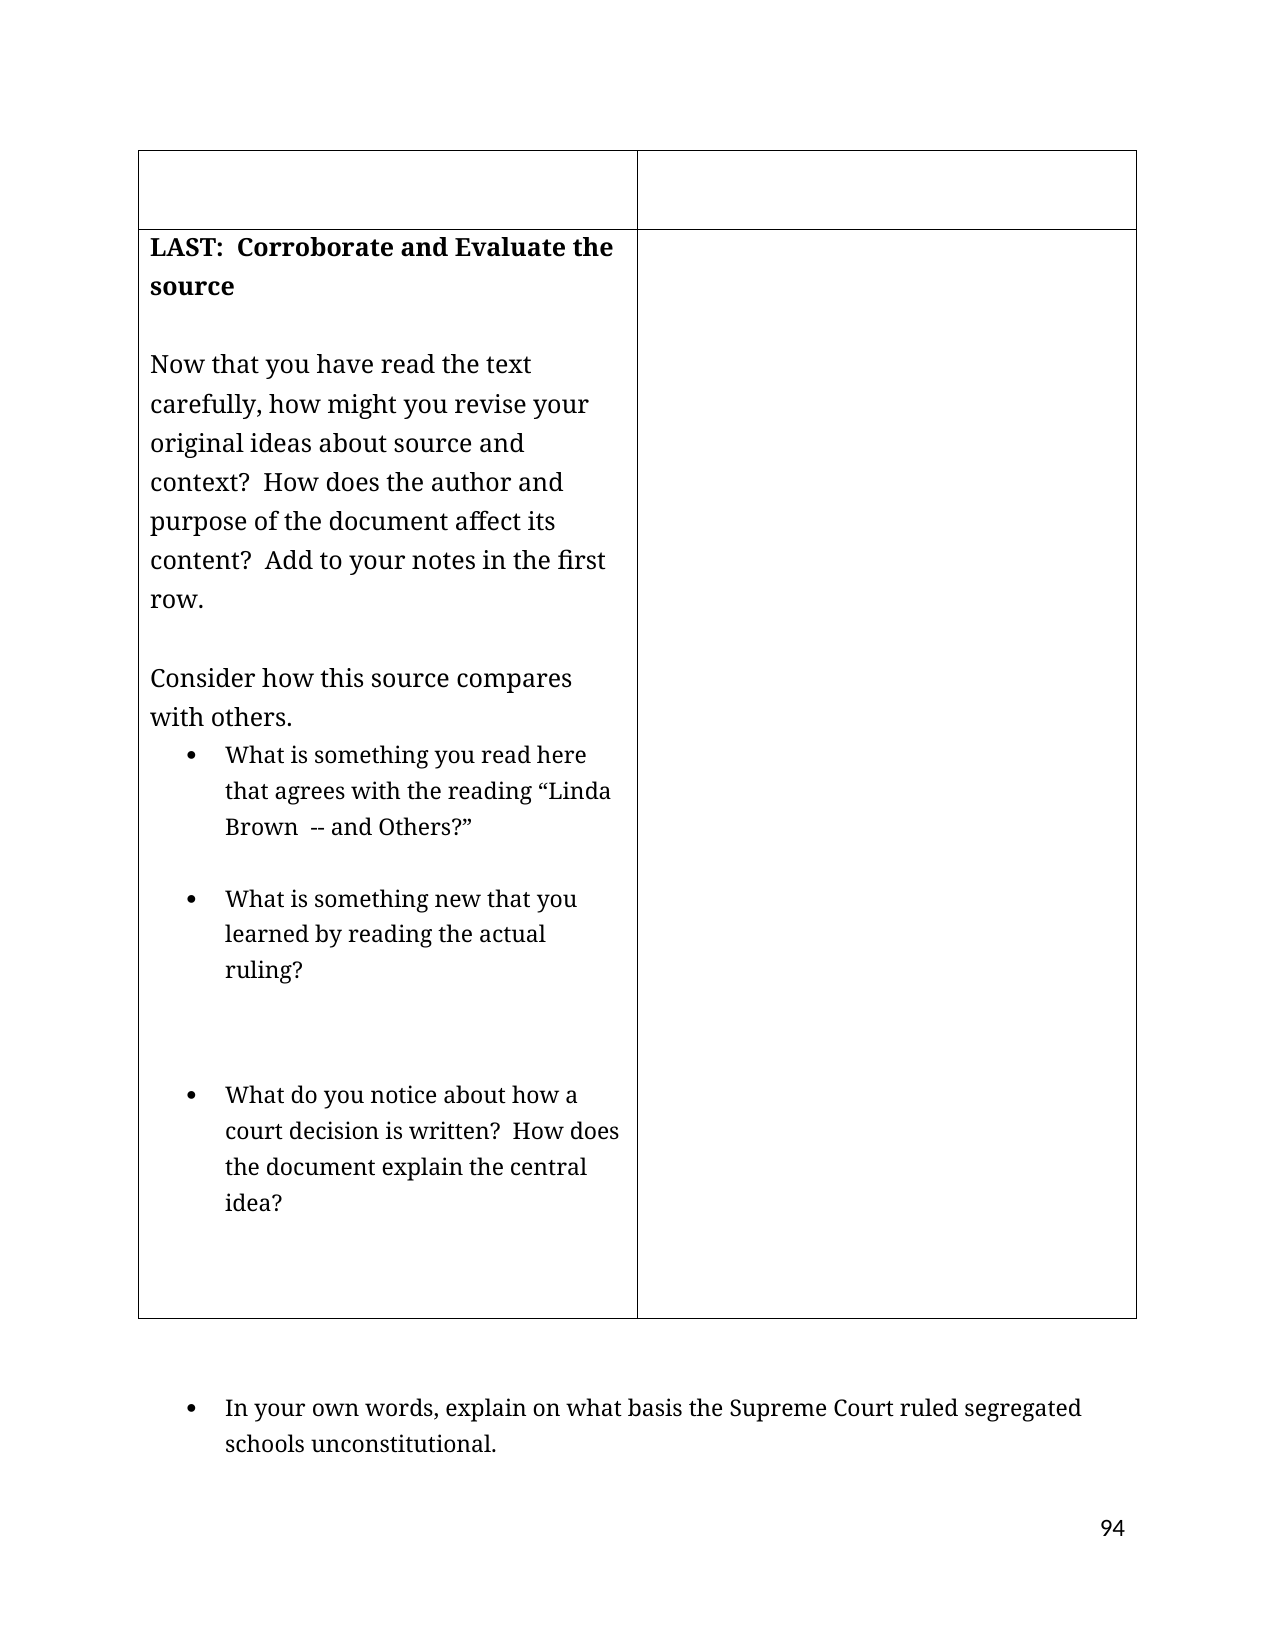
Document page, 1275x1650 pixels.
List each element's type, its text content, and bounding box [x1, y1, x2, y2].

list In your own words, explain on what basis the Supreme Court ruled segregated schools unconstitutional. [187, 1392, 1125, 1459]
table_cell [139, 151, 637, 228]
table_cell [638, 230, 1136, 1318]
table_cell [638, 151, 1136, 228]
table_cell LAST: Corroborate and Evaluate the source Now that you have read the text carefully, how might you revise your original ideas about source and context? How does the author and purpose of the document affect its content? Add to your notes in the first row. Consider how this source compares with others. What is something you read here that agrees with the reading “Linda Brown -- and Others?” What is something new that you learned by reading the actual ruling? What do you notice about how a court decision is written? How does the document explain the central idea? [139, 230, 637, 1318]
